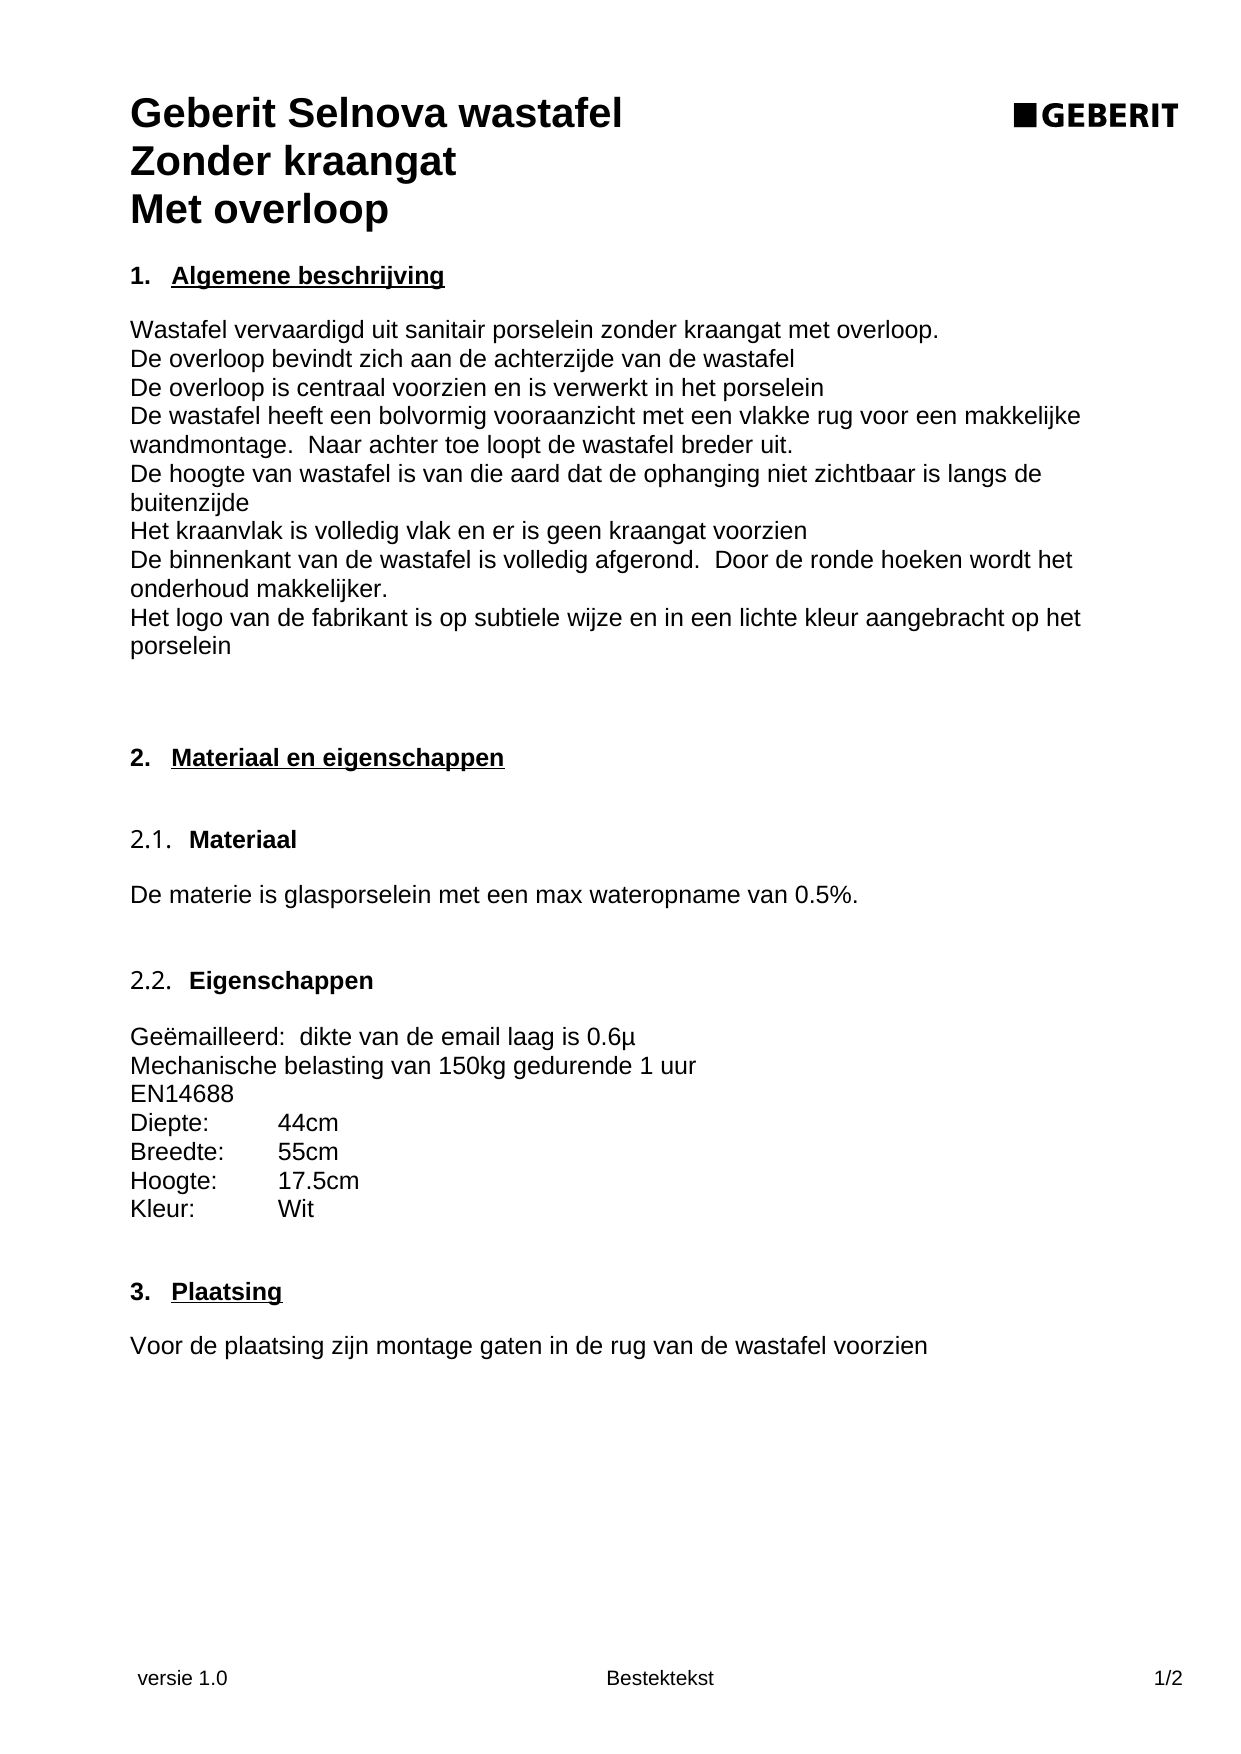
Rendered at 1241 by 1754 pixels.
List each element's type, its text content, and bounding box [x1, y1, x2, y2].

text De binnenkant van de wastafel is volledig afgerond. Door de ronde hoeken wordt het onderhoud makkelijker. [130, 545, 1110, 602]
text Het logo van de fabrikant is op subtiele wijze en in een lichte kleur aangebracht op het porselein [130, 602, 1110, 660]
subtitle Materiaal en eigenschappen [130, 742, 1110, 771]
text Het kraanvlak is volledig vlak en er is geen kraangat voorzien [130, 516, 1110, 545]
text De overloop bevindt zich aan de achterzijde van de wastafel [130, 344, 1110, 372]
subtitle Algemene beschrijving [130, 261, 1110, 290]
text De hoogte van wastafel is van die aard dat de ophanging niet zichtbaar is langs de buitenzijde [130, 459, 1110, 516]
text Kleur: Wit [130, 1194, 1110, 1223]
picture [1013, 102, 1179, 128]
subtitle Plaatsing [130, 1277, 1110, 1306]
text De overloop is centraal voorzien en is verwerkt in het porselein [130, 372, 1110, 401]
subtitle Eigenschappen [130, 963, 1110, 997]
text De materie is glasporselein met een max wateropname van 0.5%. [130, 880, 1110, 909]
text Voor de plaatsing zijn montage gaten in de rug van de wastafel voorzien [130, 1331, 1110, 1359]
text Diepte: 44cm [130, 1108, 1110, 1137]
text Hoogte: 17.5cm [130, 1166, 1110, 1194]
text Mechanische belasting van 150kg gedurende 1 uur [130, 1051, 1110, 1079]
text Breedte: 55cm [130, 1137, 1110, 1166]
text Wastafel vervaardigd uit sanitair porselein zonder kraangat met overloop. [130, 315, 1110, 344]
text De wastafel heeft een bolvormig vooraanzicht met een vlakke rug voor een makkelijke wandmontage. Naar achter toe loopt de wastafel breder uit. [130, 401, 1110, 459]
text Geëmailleerd: dikte van de email laag is 0.6µ [130, 1022, 1110, 1051]
text EN14688 [130, 1079, 1110, 1108]
subtitle Materiaal [130, 821, 1110, 855]
